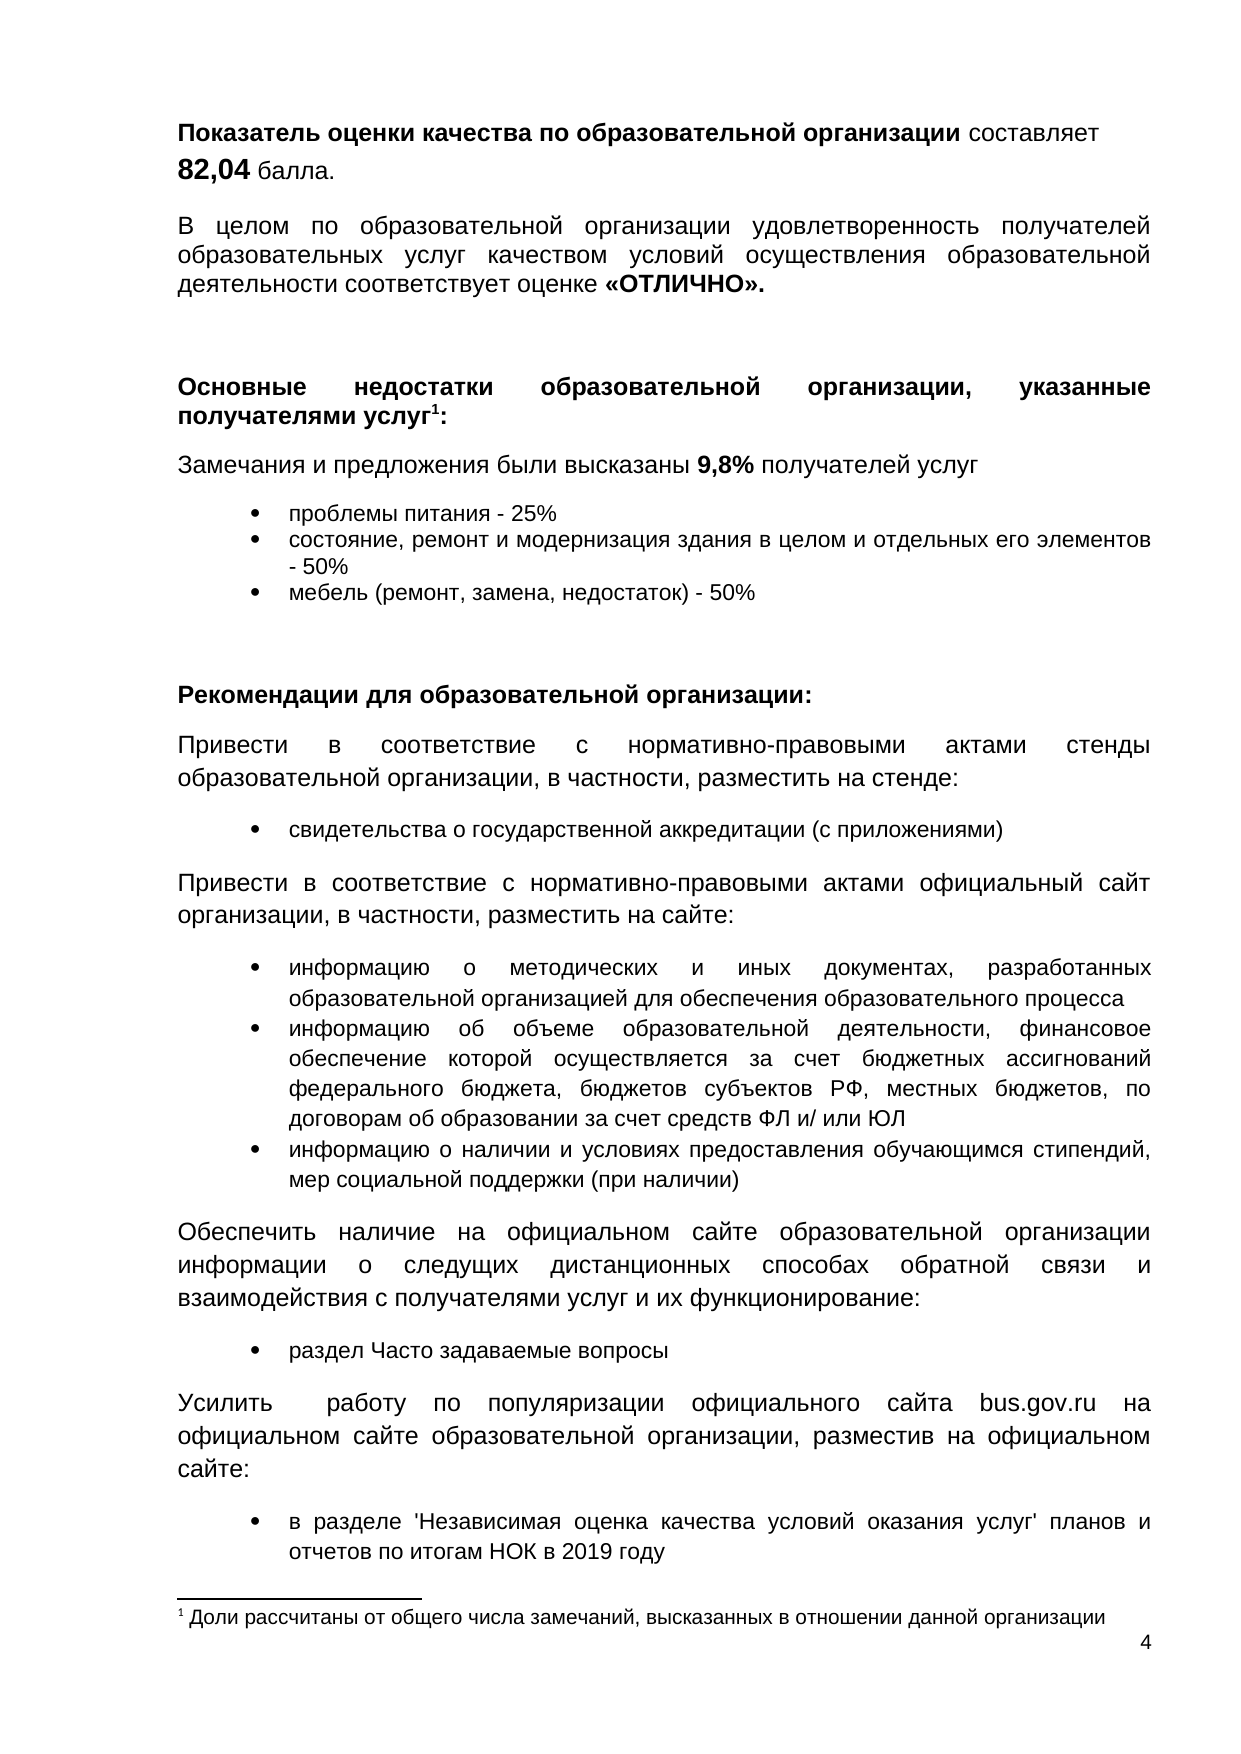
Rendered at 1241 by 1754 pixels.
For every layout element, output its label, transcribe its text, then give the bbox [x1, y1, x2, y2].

list информацию об объеме образовательной деятельности, финансовое обеспечение которой осуществляется за счет бюджетных ассигнований федерального бюджета, бюджетов субъектов РФ, местных бюджетов, по договорам об образовании за счет средств ФЛ и/ или ЮЛ [251, 1015, 1152, 1132]
list информацию о методических и иных документах, разработанных образовательной организацией для обеспечения образовательного процесса [251, 954, 1152, 1011]
text Замечания и предложения были высказаны 9,8% получателей услуг [177, 450, 1152, 479]
text В целом по образовательной организации удовлетворенность получателей образовательных услуг качеством условий осуществления образовательной деятельности соответствует оценке «ОТЛИЧНО». [177, 211, 1152, 297]
list мебель (ремонт, замена, недостаток) - 50% [251, 579, 1152, 605]
list проблемы питания - 25% [251, 500, 1152, 526]
text Усилить работу по популяризации официального сайта bus.gov.ru на официальном сайте образовательной организации, разместив на официальном сайте: [177, 1388, 1152, 1483]
text Привести в соответствие с нормативно-правовыми актами стенды образовательной организации, в частности, разместить на стенде: [177, 729, 1152, 791]
list свидетельства о государственной аккредитации (с приложениями) [251, 816, 1152, 843]
text Привести в соответствие с нормативно-правовыми актами официальный сайт организации, в частности, разместить на сайте: [177, 867, 1152, 929]
text Обеспечить наличие на официальном сайте образовательной организации информации о следущих дистанционных способах обратной связи и взаимодействия с получателями услуг и их функционирование: [177, 1217, 1152, 1312]
text Рекомендации для образовательной организации: [177, 680, 1152, 709]
list информацию о наличии и условиях предоставления обучающимся стипендий, мер социальной поддержки (при наличии) [251, 1136, 1152, 1192]
list в разделе 'Независимая оценка качества условий оказания услуг' планов и отчетов по итогам НОК в 2019 году [251, 1508, 1152, 1564]
list раздел Часто задаваемые вопросы [251, 1337, 1152, 1363]
text Основные недостатки образовательной организации, указанные получателями услуг: [177, 372, 1152, 429]
text Показатель оценки качества по образовательной организации составляет 82,04 балла. [177, 118, 1152, 185]
list состояние, ремонт и модернизация здания в целом и отдельных его элементов - 50% [251, 526, 1152, 579]
